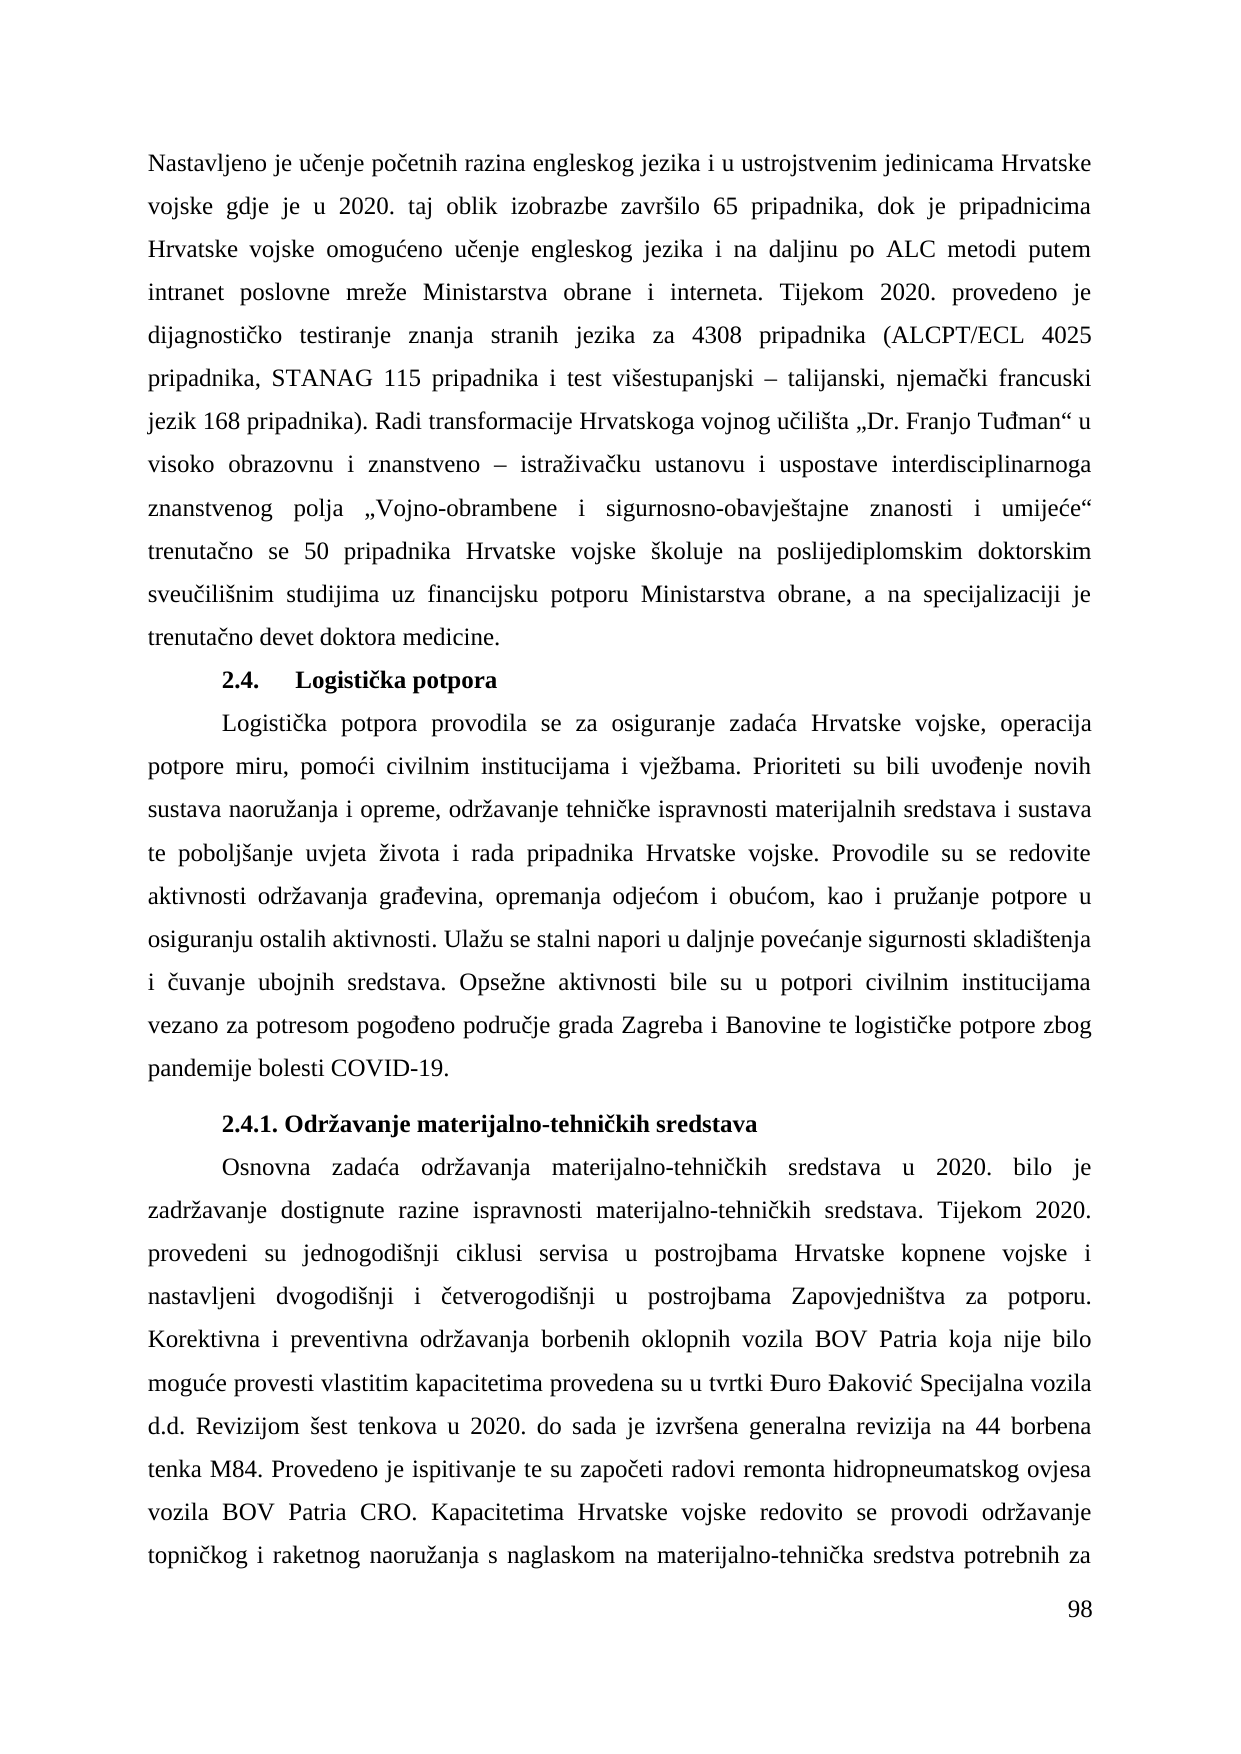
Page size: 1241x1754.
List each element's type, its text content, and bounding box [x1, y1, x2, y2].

text 2.4. Logistička potpora [148, 665, 1092, 694]
text Logistička potpora provodila se za osiguranje zadaća Hrvatske vojske, operacija potpore miru, pomoći civilnim institucijama i vježbama. Prioriteti su bili uvođenje novih sustava naoružanja i opreme, održavanje tehničke ispravnosti materijalnih sredstava i sustava te poboljšanje uvjeta života i rada pripadnika Hrvatske vojske. Provodile su se redovite aktivnosti održavanja građevina, opremanja odjećom i obućom, kao i pružanje potpore u osiguranju ostalih aktivnosti. Ulažu se stalni napori u daljnje povećanje sigurnosti skladištenja i čuvanje ubojnih sredstava. Opsežne aktivnosti bile su u potpori civilnim institucijama vezano za potresom pogođeno područje grada Zagreba i Banovine te logističke potpore zbog pandemije bolesti COVID-19. [148, 708, 1092, 1082]
text 2.4.1. Održavanje materijalno-tehničkih sredstava [148, 1109, 1092, 1138]
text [148, 148, 1092, 651]
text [148, 1152, 1092, 1569]
